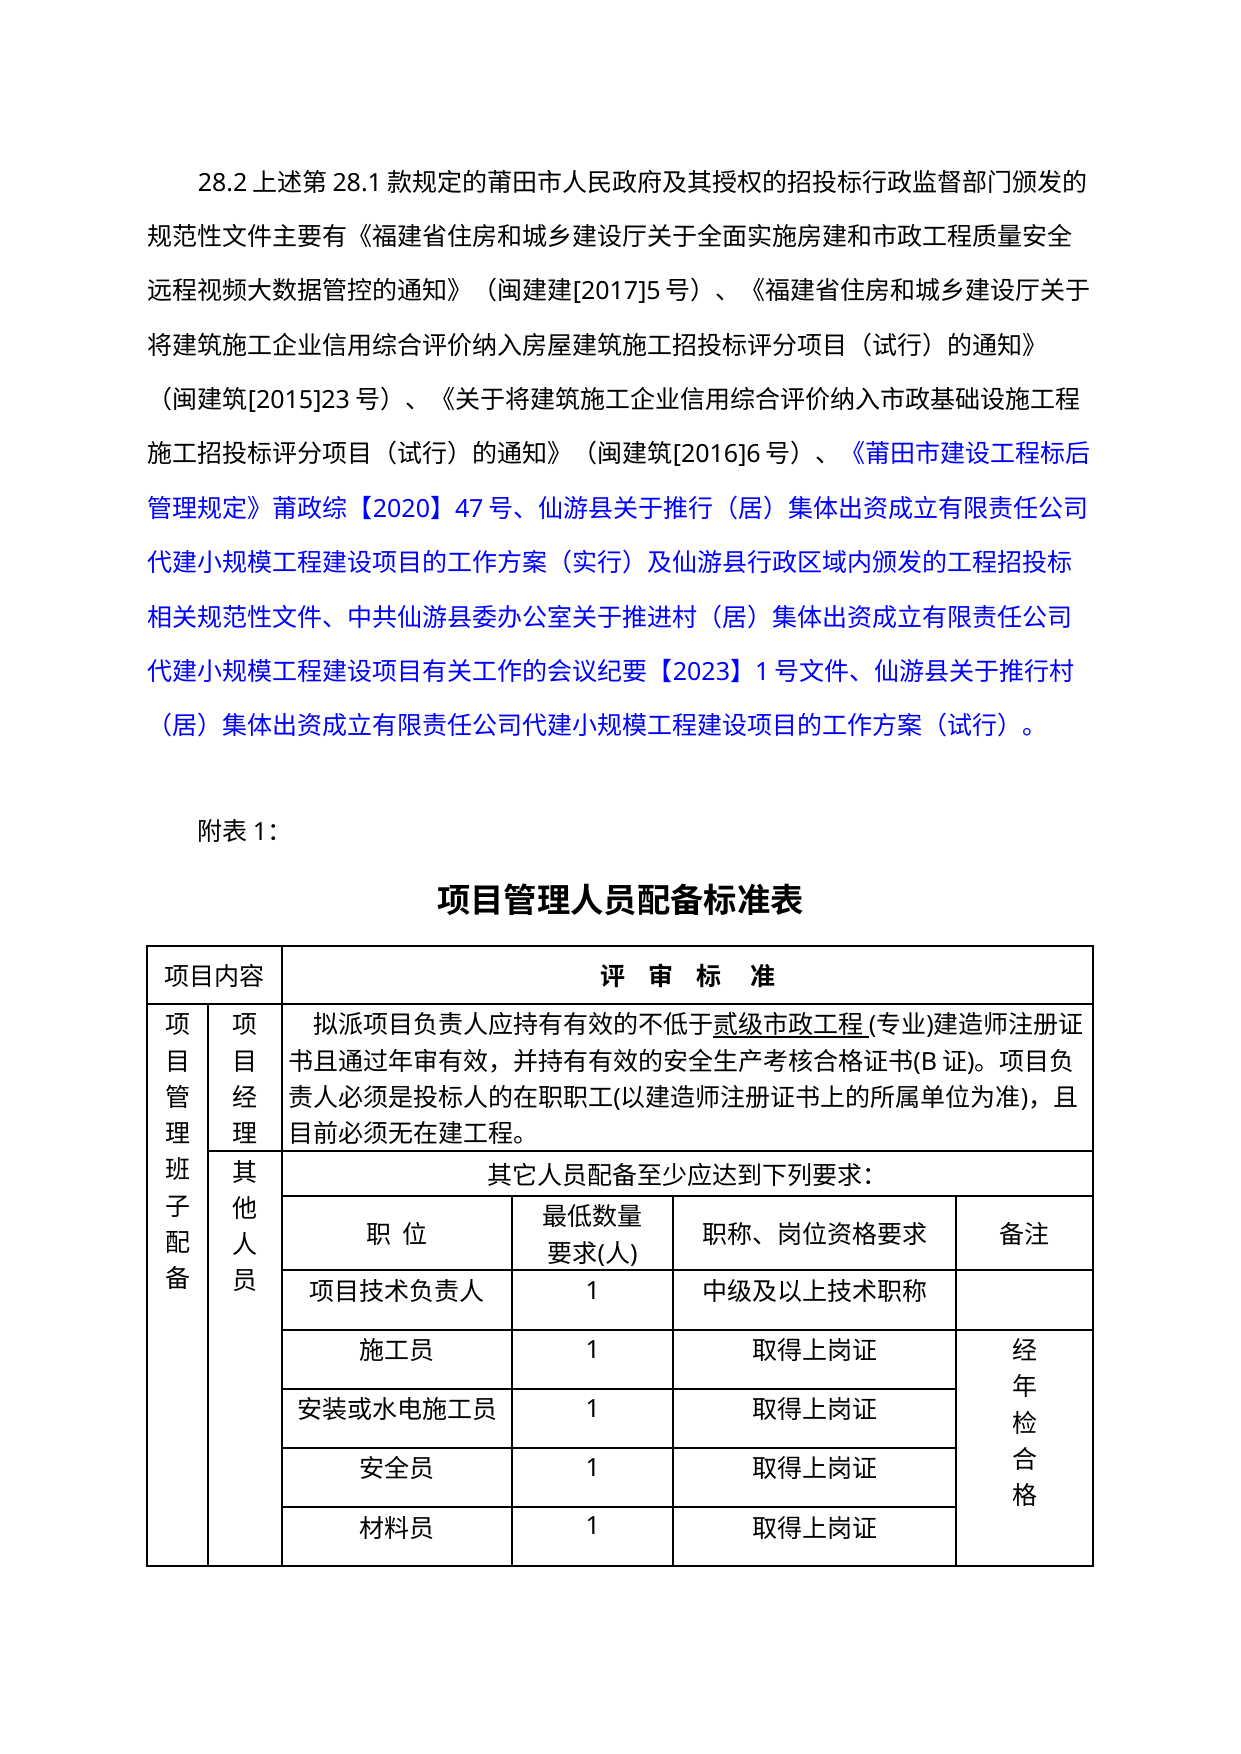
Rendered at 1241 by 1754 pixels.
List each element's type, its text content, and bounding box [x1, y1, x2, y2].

table_cell 项 目 管 理 班 子 配 备 [148, 1005, 207, 1565]
table_header 评 审 标 准 [283, 947, 1092, 1003]
table_cell 1 [513, 1271, 672, 1328]
table_cell [957, 1271, 1092, 1328]
text 附表1： [148, 811, 1093, 847]
table_cell 1 [513, 1390, 672, 1447]
text 28.2上述第28.1款规定的莆田市人民政府及其授权的招投标行政监督部门颁发的规范性文件主要有《福建省住房和城乡建设厅关于全面实施房建和市政工程质量安全远程视频大数据管控的通知》（闽建建[2017]5号）、《福建省住房和城乡建设厅关于将建筑施工企业信用综合评价纳入房屋建筑施工招投标评分项目（试行）的通知》（闽建筑[2015]23号）、《关于将建筑施工企业信用综合评价纳入市政基础设施工程施工招投标评分项目（试行）的通知》（闽建筑[2016]6号）、《莆田市建设工程标后管理规定》莆政综【2020】47号、仙游县关于推行（居）集体出资成立有限责任公司代建小规模工程建设项目的工作方案（实行）及仙游县行政区域内颁发的工程招投标相关规范性文件、中共仙游县委办公室关于推进村（居）集体出资成立有限责任公司代建小规模工程建设项目有关工作的会议纪要【2023】1号文件、仙游县关于推行村（居）集体出资成立有限责任公司代建小规模工程建设项目的工作方案（试行）。 [148, 162, 1093, 742]
table_cell 安全员 [283, 1449, 511, 1506]
table_cell 其 他 人 员 [209, 1152, 281, 1565]
table_cell 其它人员配备至少应达到下列要求： [283, 1152, 1092, 1195]
table_cell 项 目 经 理 [209, 1005, 281, 1150]
table_cell 最低数量 要求(人) [513, 1197, 672, 1269]
table_cell 中级及以上技术职称 [674, 1271, 955, 1328]
table_cell 1 [513, 1331, 672, 1388]
table_cell 1 [513, 1449, 672, 1506]
table_cell 备注 [957, 1197, 1092, 1269]
text 项目管理人员配备标准表 [148, 866, 1093, 924]
table_cell 职称、岗位资格要求 [674, 1197, 955, 1269]
table_cell 职 位 [283, 1197, 511, 1269]
table_header 项目内容 [148, 947, 281, 1003]
table_cell 拟派项目负责人应持有有效的不低于贰级市政工程 (专业)建造师注册证书且通过年审有效，并持有有效的安全生产考核合格证书(B证)。项目负责人必须是投标人的在职职工(以建造师注册证书上的所属单位为准)，且目前必须无在建工程。 [283, 1005, 1092, 1150]
table_cell 取得上岗证 [674, 1508, 955, 1565]
table_cell 取得上岗证 [674, 1449, 955, 1506]
table_cell 经 年 检 合 格 [957, 1331, 1092, 1565]
table_cell 取得上岗证 [674, 1390, 955, 1447]
table_cell 1 [513, 1508, 672, 1565]
table_cell 施工员 [283, 1331, 511, 1388]
table_cell 取得上岗证 [674, 1331, 955, 1388]
table_cell 项目技术负责人 [283, 1271, 511, 1328]
table_cell 材料员 [283, 1508, 511, 1565]
table_cell 安装或水电施工员 [283, 1390, 511, 1447]
